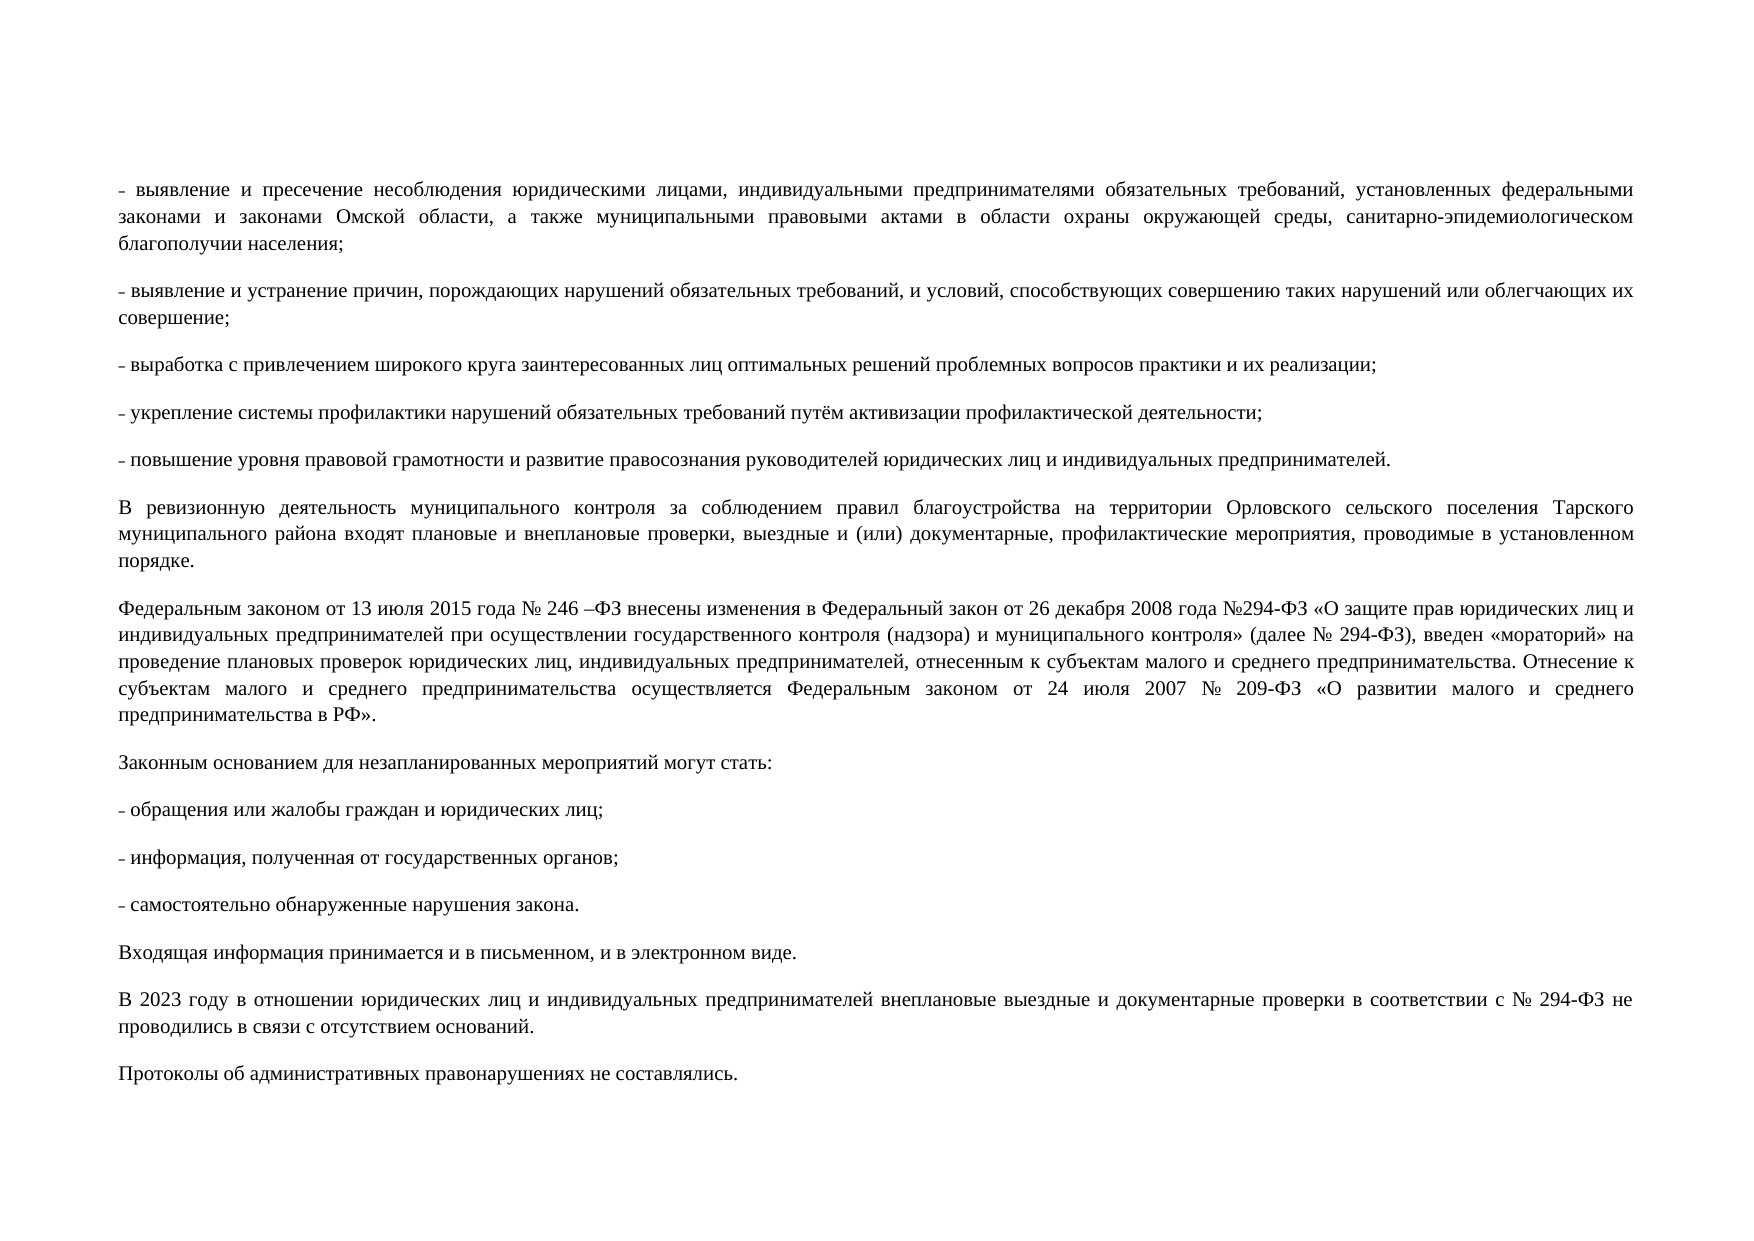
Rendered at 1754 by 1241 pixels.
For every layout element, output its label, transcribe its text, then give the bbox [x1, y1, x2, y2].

text ˗ информация, полученная от государственных органов; [118, 845, 1636, 869]
text Входящая информация принимается и в письменном, и в электронном виде. [118, 940, 1636, 964]
text Протоколы об административных правонарушениях не составлялись. [118, 1061, 1636, 1085]
text В ревизионную деятельность муниципального контроля за соблюдением правил благоустройства на территории Орловского сельского поселения Тарского муниципального района входят плановые и внеплановые проверки, выездные и (или) документарные, профилактические мероприятия, проводимые в установленном порядке. [118, 495, 1636, 572]
text ˗ выявление и пресечение несоблюдения юридическими лицами, индивидуальными предпринимателями обязательных требований, установленных федеральными законами и законами Омской области, а также муниципальными правовыми актами в области охраны окружающей среды, санитарно-эпидемиологическом благополучии населения; [118, 177, 1636, 254]
text В 2023 году в отношении юридических лиц и индивидуальных предпринимателей внеплановые выездные и документарные проверки в соответствии с № 294-ФЗ не проводились в связи с отсутствием оснований. [118, 987, 1636, 1038]
text ˗ укрепление системы профилактики нарушений обязательных требований путём активизации профилактической деятельности; [118, 400, 1636, 424]
text ˗ выработка с привлечением широкого круга заинтересованных лиц оптимальных решений проблемных вопросов практики и их реализации; [118, 352, 1636, 376]
text Федеральным законом от 13 июля 2015 года № 246 –ФЗ внесены изменения в Федеральный закон от 26 декабря 2008 года №294-ФЗ «О защите прав юридических лиц и индивидуальных предпринимателей при осуществлении государственного контроля (надзора) и муниципального контроля» (далее № 294-ФЗ), введен «мораторий» на проведение плановых проверок юридических лиц, индивидуальных предпринимателей, отнесенным к субъектам малого и среднего предпринимательства. Отнесение к субъектам малого и среднего предпринимательства осуществляется Федеральным законом от 24 июля 2007 № 209-ФЗ «О развитии малого и среднего предпринимательства в РФ». [118, 596, 1636, 726]
text ˗ обращения или жалобы граждан и юридических лиц; [118, 797, 1636, 821]
text ˗ самостоятельно обнаруженные нарушения закона. [118, 892, 1636, 916]
text ˗ выявление и устранение причин, порождающих нарушений обязательных требований, и условий, способствующих совершению таких нарушений или облегчающих их совершение; [118, 278, 1636, 329]
text Законным основанием для незапланированных мероприятий могут стать: [118, 750, 1636, 774]
text ˗ повышение уровня правовой грамотности и развитие правосознания руководителей юридических лиц и индивидуальных предпринимателей. [118, 447, 1636, 471]
